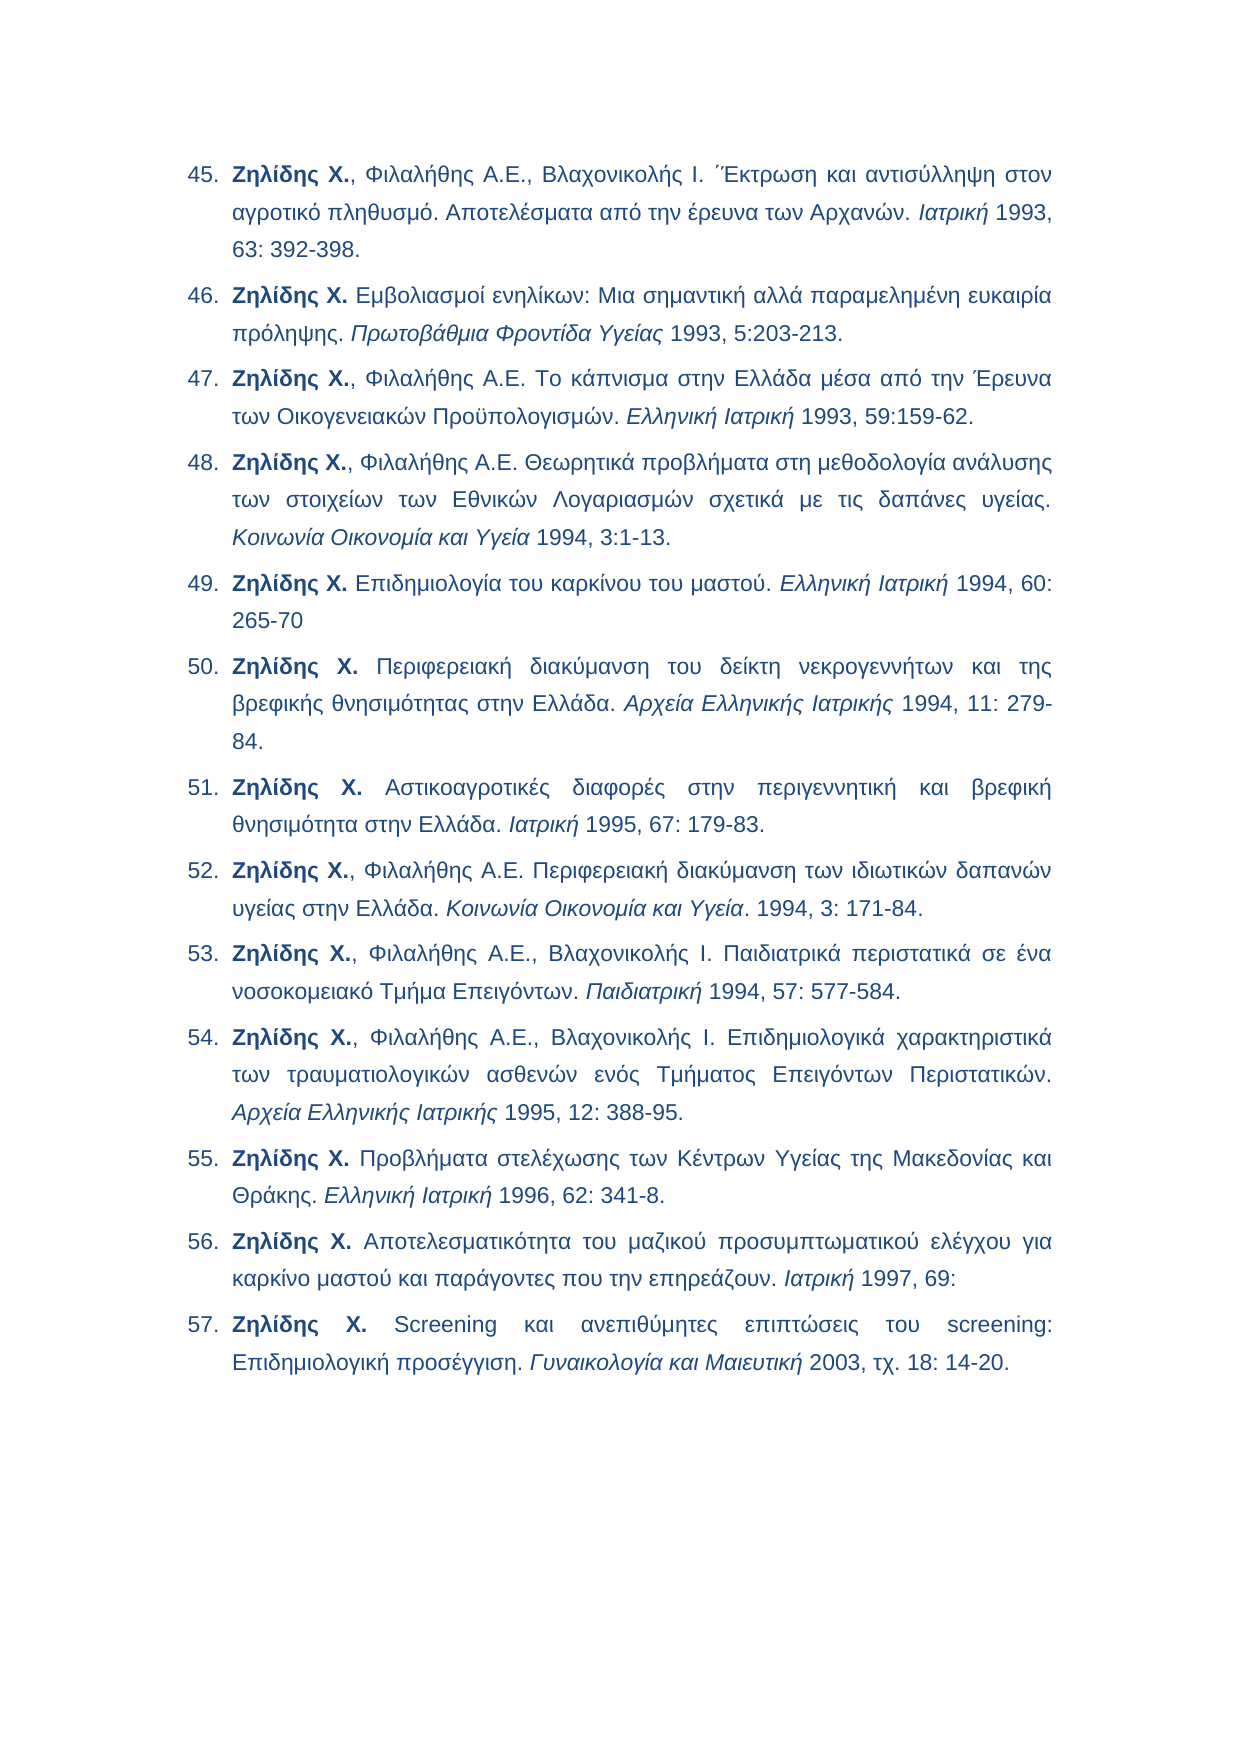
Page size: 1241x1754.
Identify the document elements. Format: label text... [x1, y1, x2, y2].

text 45. Ζηλίδης Χ., Φιλαλήθης Α.Ε., Βλαχονικολής Ι. ΄Έκτρωση και αντισύλληψη στον αγροτικό πληθυσμό. Αποτελέσματα από την έρευνα των Αρχανών. Ιατρική 1993, 63: 392-398. [187, 150, 1053, 262]
text 54. Ζηλίδης Χ., Φιλαλήθης Α.Ε., Βλαχονικολής Ι. Επιδημιολογικά χαρακτηριστικά των τραυματιολογικών ασθενών ενός Τμήματος Επειγόντων Περιστατικών. Αρχεία Ελληνικής Ιατρικής 1995, 12: 388-95. [187, 1012, 1053, 1125]
text 51. Ζηλίδης Χ. Αστικοαγροτικές διαφορές στην περιγεννητική και βρεφική θνησιμότητα στην Ελλάδα. Ιατρική 1995, 67: 179-83. [187, 762, 1053, 837]
text 57. Ζηλίδης Χ. Screening και ανεπιθύμητες επιπτώσεις του screening: Επιδημιολογική προσέγγιση. Γυναικολογία και Μαιευτική 2003, τχ. 18: 14-20. [187, 1300, 1053, 1375]
text 55. Ζηλίδης Χ. Προβλήματα στελέχωσης των Κέντρων Υγείας της Μακεδονίας και Θράκης. Ελληνική Ιατρική 1996, 62: 341-8. [187, 1133, 1053, 1208]
text 53. Ζηλίδης Χ., Φιλαλήθης Α.Ε., Βλαχονικολής Ι. Παιδιατρικά περιστατικά σε ένα νοσοκομειακό Τμήμα Επειγόντων. Παιδιατρική 1994, 57: 577-584. [187, 929, 1053, 1004]
text 47. Ζηλίδης Χ., Φιλαλήθης Α.Ε. Το κάπνισμα στην Ελλάδα μέσα από την Έρευνα των Οικογενειακών Προϋπολογισμών. Ελληνική Ιατρική 1993, 59:159-62. [187, 354, 1053, 429]
text 50. Ζηλίδης Χ. Περιφερειακή διακύμανση του δείκτη νεκρογεννήτων και της βρεφικής θνησιμότητας στην Ελλάδα. Αρχεία Ελληνικής Ιατρικής 1994, 11: 279-84. [187, 642, 1053, 754]
text 46. Ζηλίδης Χ. Εμβολιασμοί ενηλίκων: Μια σημαντική αλλά παραμελημένη ευκαιρία πρόληψης. Πρωτοβάθμια Φροντίδα Υγείας 1993, 5:203-213. [187, 271, 1053, 346]
text 48. Ζηλίδης Χ., Φιλαλήθης Α.Ε. Θεωρητικά προβλήματα στη μεθοδολογία ανάλυσης των στοιχείων των Εθνικών Λογαριασμών σχετικά με τις δαπάνες υγείας. Κοινωνία Οικονομία και Υγεία 1994, 3:1-13. [187, 437, 1053, 550]
text 52. Ζηλίδης Χ., Φιλαλήθης Α.Ε. Περιφερειακή διακύμανση των ιδιωτικών δαπανών υγείας στην Ελλάδα. Κοινωνία Οικονομία και Υγεία. 1994, 3: 171-84. [187, 846, 1053, 921]
text 56. Ζηλίδης Χ. Αποτελεσματικότητα του μαζικού προσυμπτωματικού ελέγχου για καρκίνο μαστού και παράγοντες που την επηρεάζουν. Ιατρική 1997, 69: [187, 1217, 1053, 1292]
text 49. Ζηλίδης Χ. Επιδημιολογία του καρκίνου του μαστού. Ελληνική Ιατρική 1994, 60: 265-70 [187, 558, 1053, 633]
